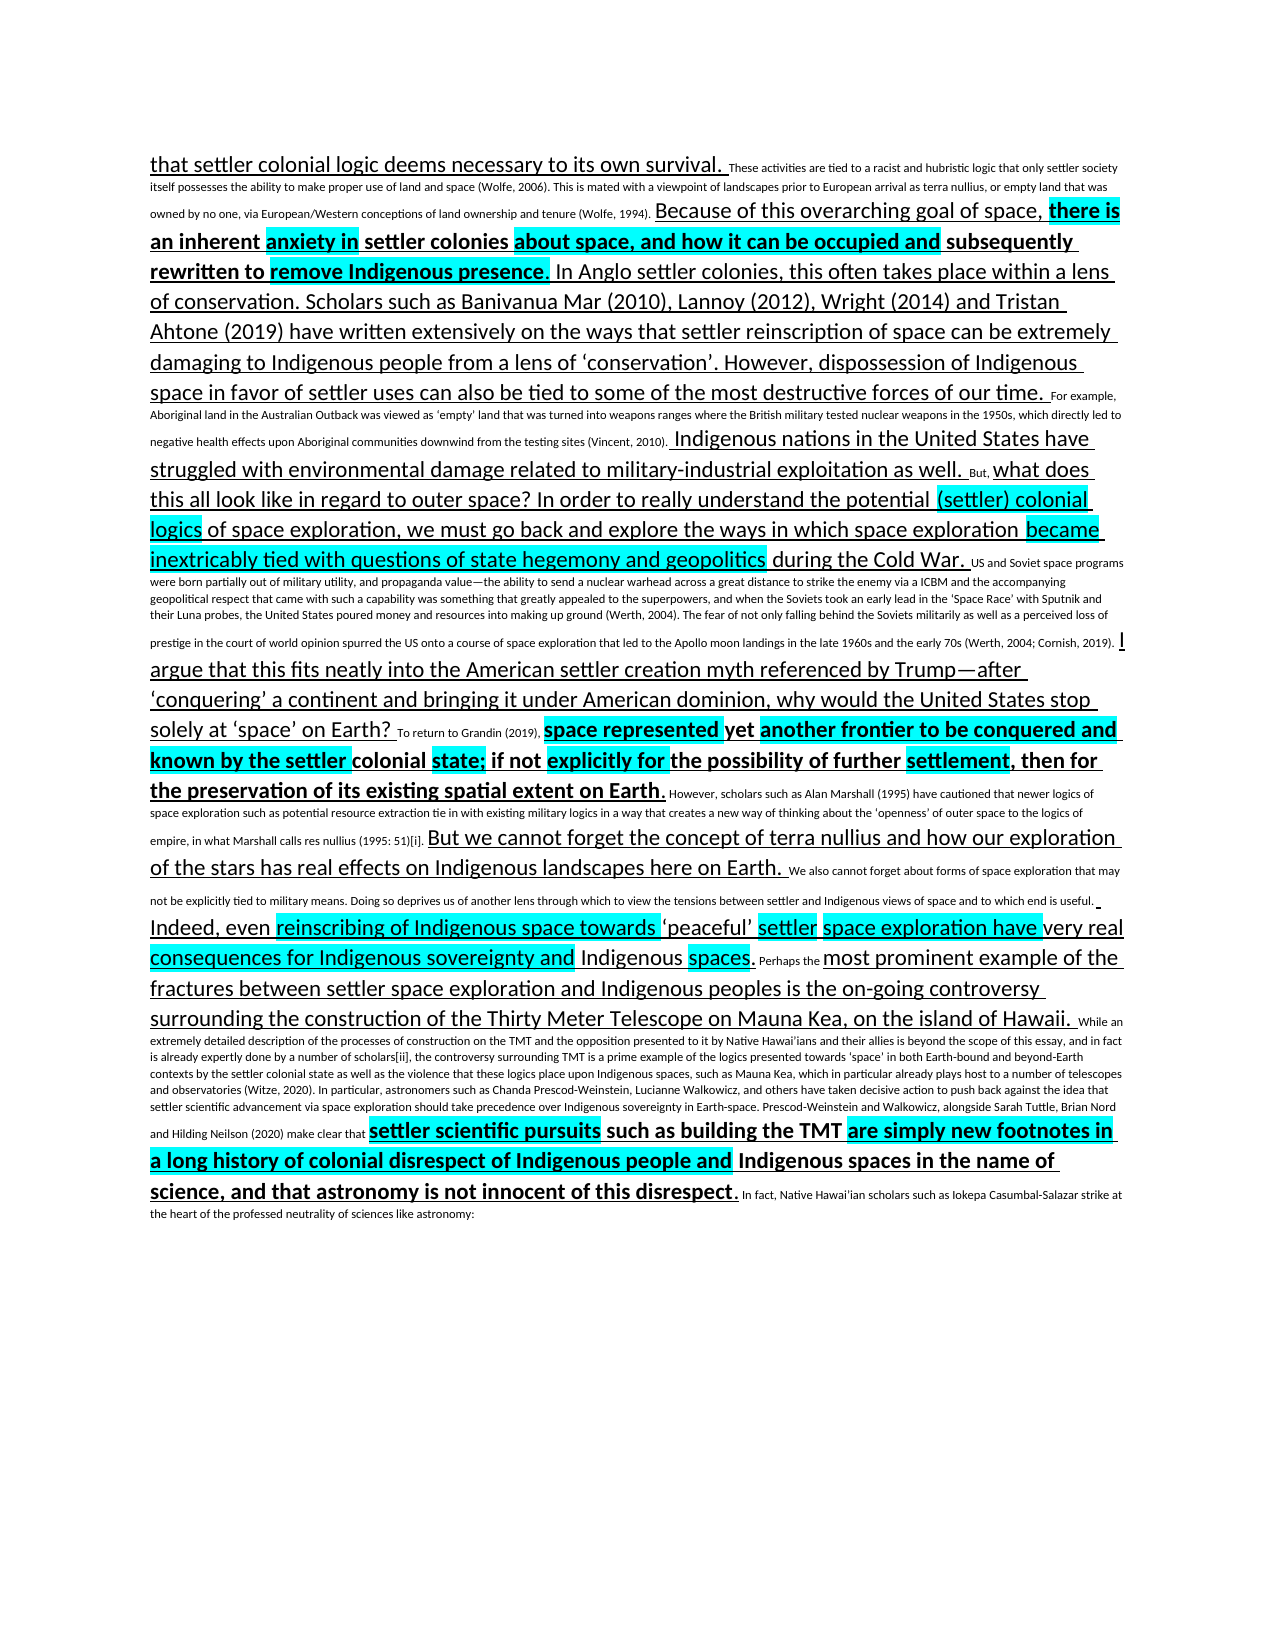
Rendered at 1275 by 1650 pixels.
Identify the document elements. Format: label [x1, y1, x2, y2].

text [150, 150, 1125, 1221]
